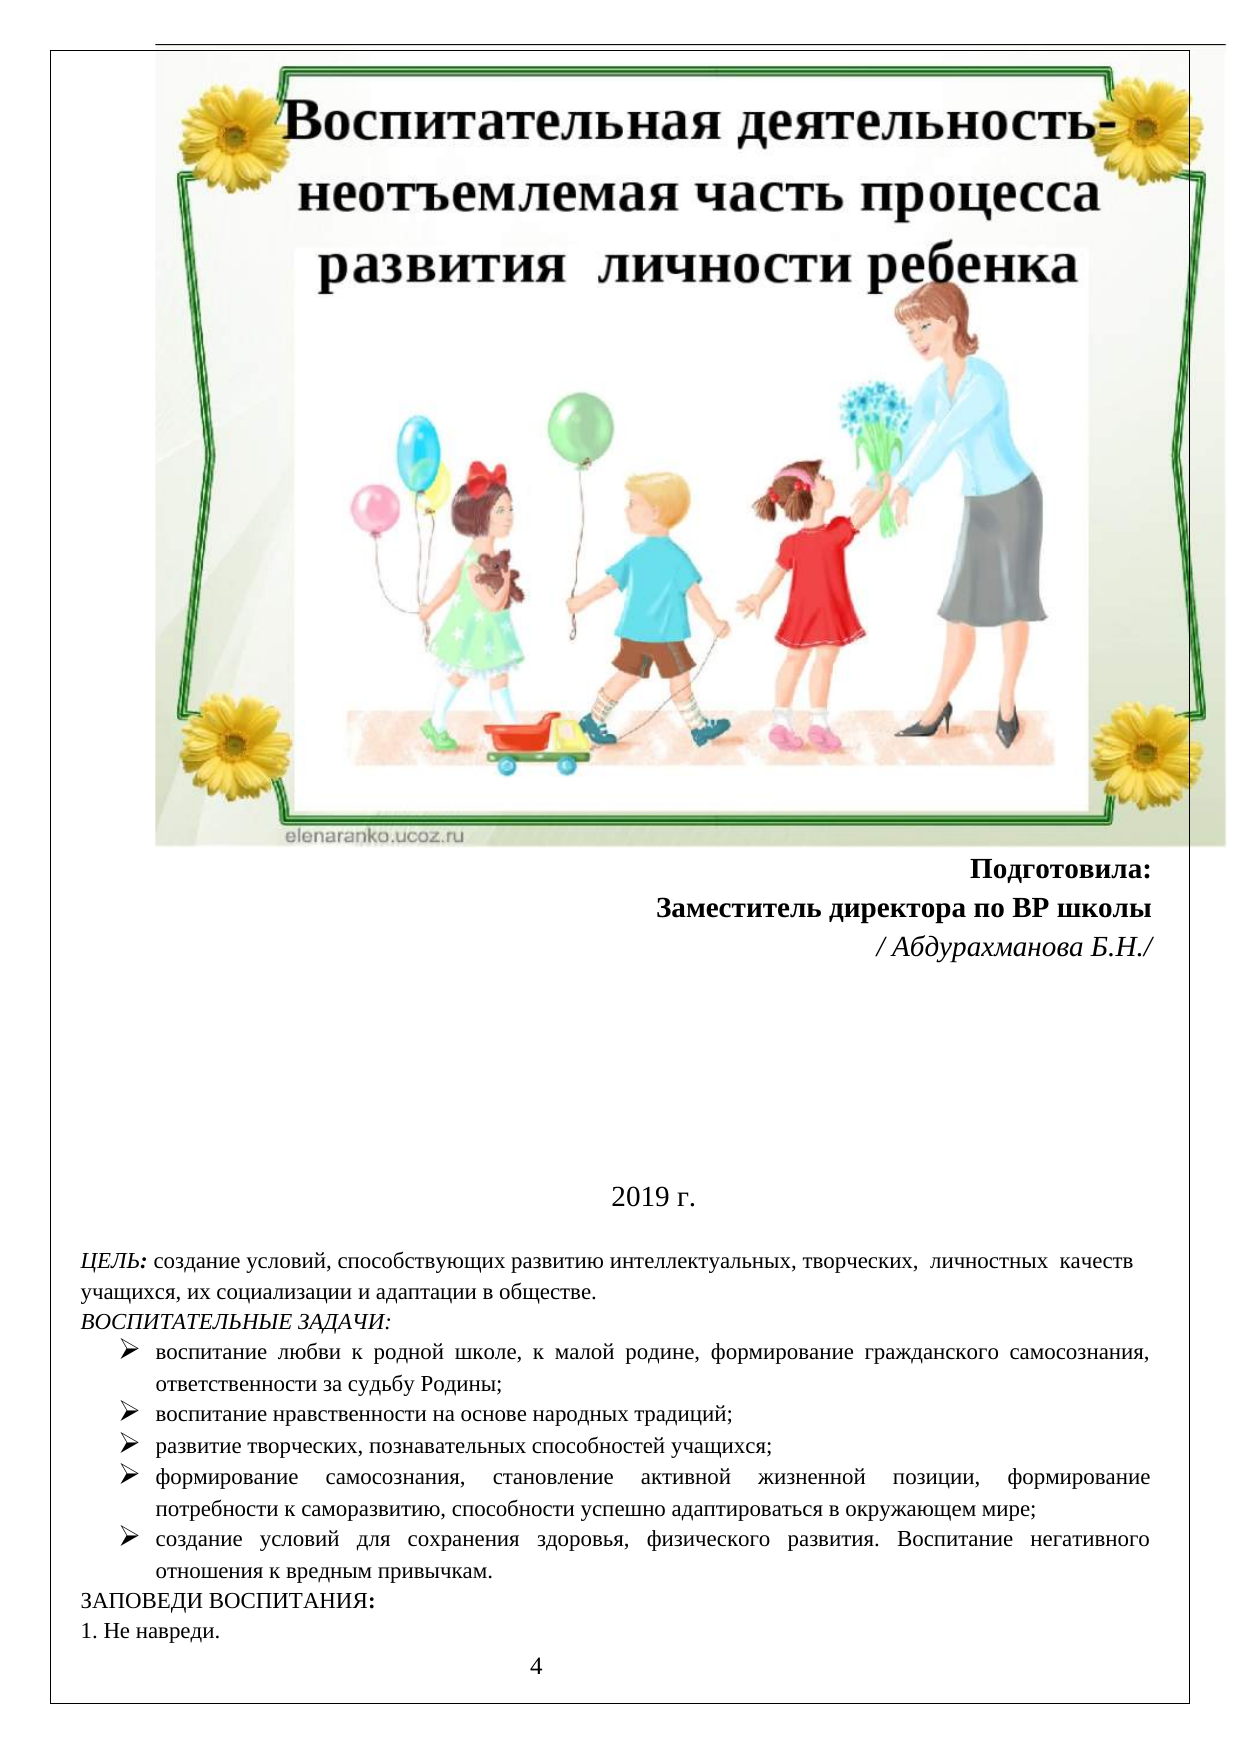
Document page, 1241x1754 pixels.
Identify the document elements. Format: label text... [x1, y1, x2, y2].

text 2019 г. [155, 1179, 1152, 1212]
picture [155, 51, 1189, 848]
list воспитание любви к родной школе, к малой родине, формирование гражданского самосознания, ответственности за судьбу Родины; [118, 1338, 1152, 1396]
list формирование самосознания, становление активной жизненной позиции, формирование потребности к саморазвитию, способности успешно адаптироваться в окружающем мире; [118, 1463, 1152, 1521]
list развитие творческих, познавательных способностей учащихся; [118, 1432, 1152, 1459]
list воспитание нравственности на основе народных традиций; [118, 1400, 1152, 1428]
picture [155, 44, 1227, 848]
text ЗАПОВЕДИ ВОСПИТАНИЯ: [80, 1587, 1152, 1613]
text Подготовила: [155, 852, 1152, 885]
text 1. Не навреди. [80, 1617, 1152, 1643]
text / Абдурахманова Б.Н./ [155, 929, 1152, 962]
list создание условий для сохранения здоровья, физического развития. Воспитание негативного отношения к вредным привычкам. [118, 1525, 1152, 1583]
text ВОСПИТАТЕЛЬНЫЕ ЗАДАЧИ: [80, 1308, 1152, 1334]
text ЦЕЛЬ: создание условий, способствующих развитию интеллектуальных, творческих, личностных качеств учащихся, их социализации и адаптации в обществе. [80, 1247, 1152, 1304]
text Заместитель директора по ВР школы [155, 890, 1152, 924]
